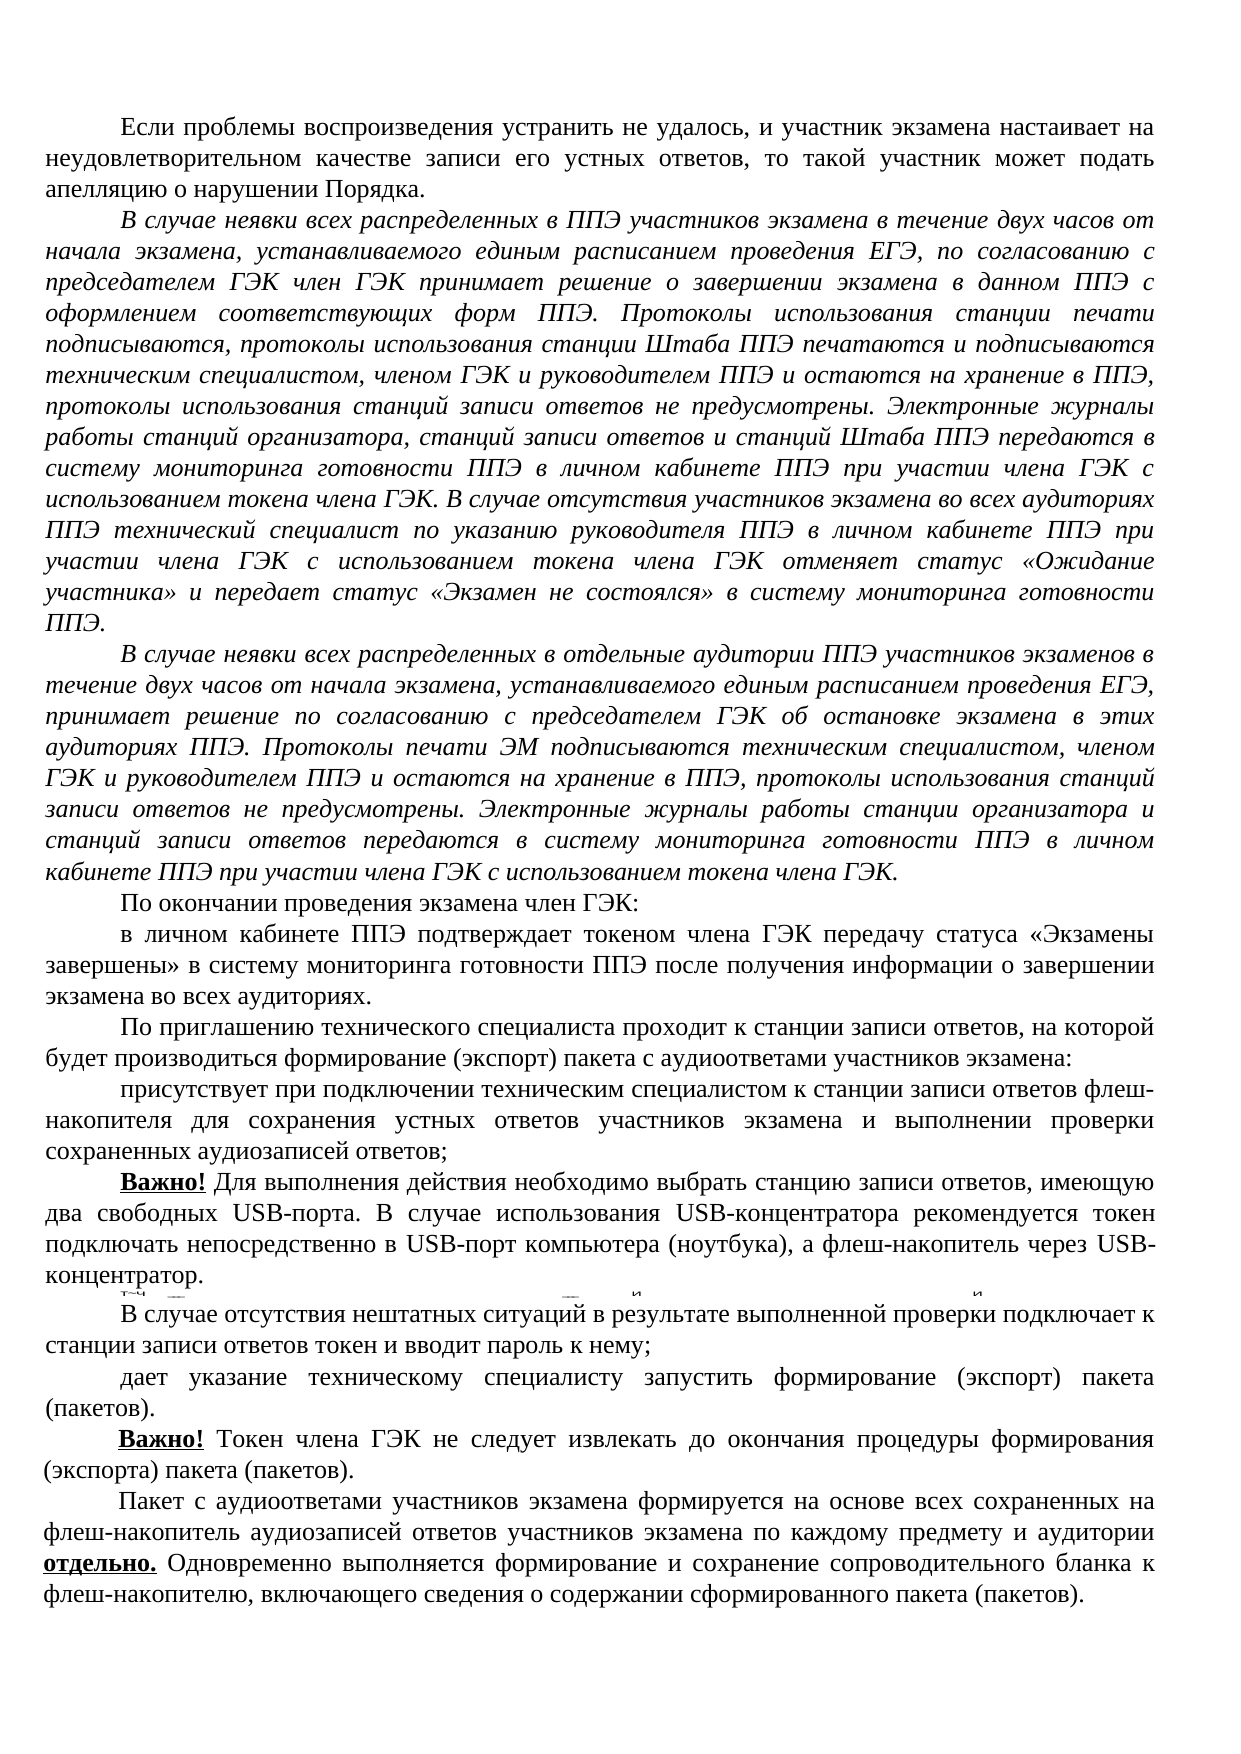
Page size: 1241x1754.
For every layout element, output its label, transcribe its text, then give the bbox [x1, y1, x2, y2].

text В случае отсутствия нештатных ситуаций в результате выполненной проверки подключает к станции записи ответов токен и вводит пароль к нему; [45, 1298, 1156, 1360]
text В случае неявки всех распределенных в отдельные аудитории ППЭ участников экзаменов в течение двух часов от начала экзамена, устанавливаемого единым расписанием проведения ЕГЭ, принимает решение по согласованию с председателем ГЭК об остановке экзамена в этих аудиториях ППЭ. Протоколы печати ЭМ подписываются техническим специалистом, членом ГЭК и руководителем ППЭ и остаются на хранение в ППЭ, протоколы использования станций записи ответов не предусмотрены. Электронные журналы работы станции организатора и станций записи ответов передаются в систему мониторинга готовности ППЭ в личном кабинете ППЭ при участии члена ГЭК с использованием токена члена ГЭК. [45, 638, 1156, 886]
text По окончании проведения экзамена член ГЭК: [45, 886, 1158, 917]
text в личном кабинете ППЭ подтверждает токеном члена ГЭК передачу статуса «Экзамены завершены» в систему мониторинга готовности ППЭ после получения информации о завершении экзамена во всех аудиториях. [45, 917, 1156, 1010]
text Важно! Токен члена ГЭК не следует извлекать до окончания процедуры формирования (экспорта) пакета (пакетов). [43, 1422, 1156, 1484]
text Если проблемы воспроизведения устранить не удалось, и участник экзамена настаивает на неудовлетворительном качестве записи его устных ответов, то такой участник может подать апелляцию о нарушении Порядка. [45, 110, 1156, 203]
text В случае неявки всех распределенных в ППЭ участников экзамена в течение двух часов от начала экзамена, устанавливаемого единым расписанием проведения ЕГЭ, по согласованию с председателем ГЭК член ГЭК принимает решение о завершении экзамена в данном ППЭ с оформлением соответствующих форм ППЭ. Протоколы использования станции печати подписываются, протоколы использования станции Штаба ППЭ печатаются и подписываются техническим специалистом, членом ГЭК и руководителем ППЭ и остаются на хранение в ППЭ, протоколы использования станций записи ответов не предусмотрены. Электронные журналы работы станций организатора, станций записи ответов и станций Штаба ППЭ передаются в систему мониторинга готовности ППЭ в личном кабинете ППЭ при участии члена ГЭК с использованием токена члена ГЭК. В случае отсутствия участников экзамена во всех аудиториях ППЭ технический специалист по указанию руководителя ППЭ в личном кабинете ППЭ при участии члена ГЭК с использованием токена члена ГЭК отменяет статус «Ожидание участника» и передает статус «Экзамен не состоялся» в систему мониторинга готовности ППЭ. [45, 203, 1156, 638]
text присутствует при подключении техническим специалистом к станции записи ответов флеш-накопителя для сохранения устных ответов участников экзамена и выполнении проверки сохраненных аудиозаписей ответов; [45, 1072, 1156, 1166]
text дает указание техническому специалисту запустить формирование (экспорт) пакета (пакетов). [45, 1360, 1156, 1422]
text По приглашению технического специалиста проходит к станции записи ответов, на которой будет производиться формирование (экспорт) пакета с аудиоответами участников экзамена: [45, 1010, 1156, 1072]
text Пакет с аудиоответами участников экзамена формируется на основе всех сохраненных на флеш-накопитель аудиозаписей ответов участников экзамена по каждому предмету и аудитории отдельно. Одновременно выполняется формирование и сохранение сопроводительного бланка к флеш-накопителю, включающего сведения о содержании сформированного пакета (пакетов). [43, 1484, 1156, 1608]
text Важно! Для выполнения действия необходимо выбрать станцию записи ответов, имеющую два свободных USB-порта. В случае использования USB-концентратора рекомендуется токен подключать непосредственно в USB-порт компьютера (ноутбука), а флеш-накопитель через USB-концентратор. [45, 1166, 1156, 1290]
